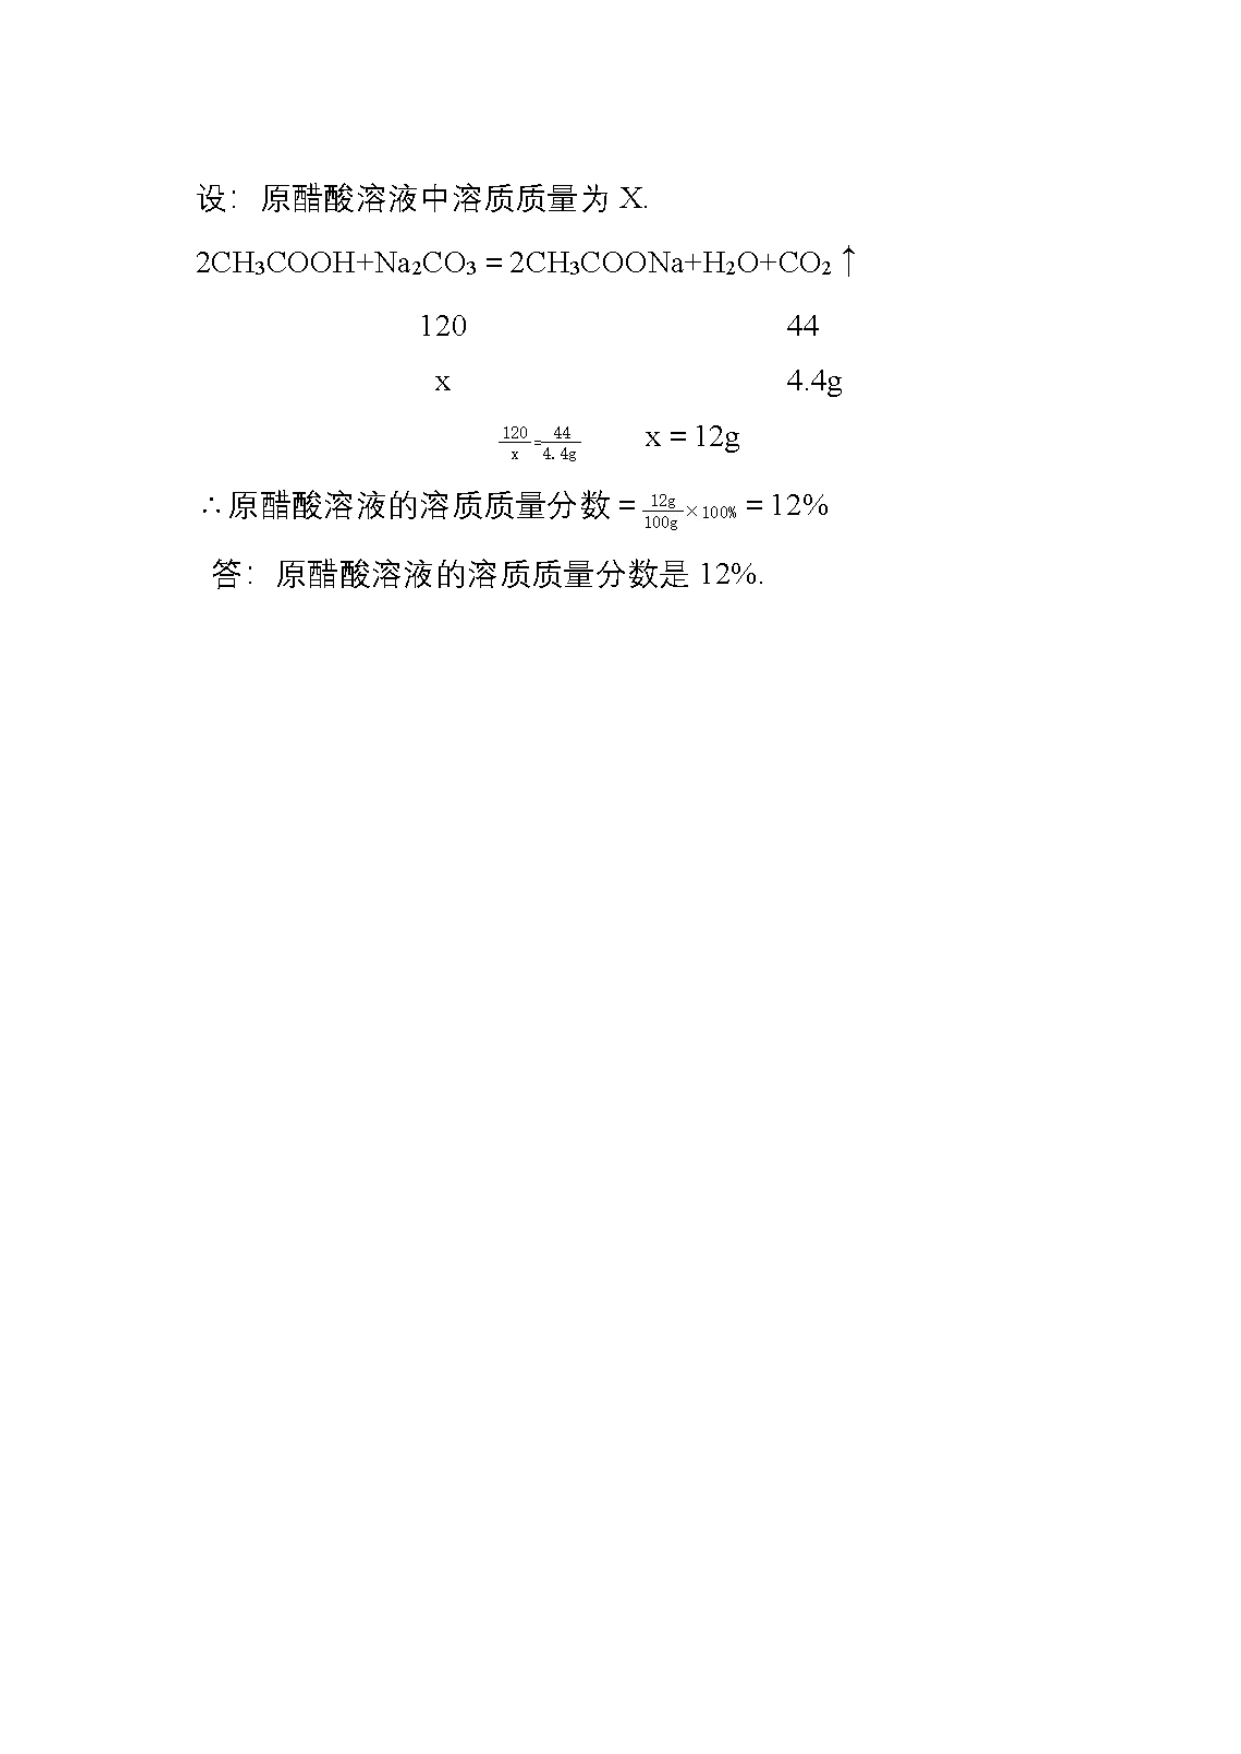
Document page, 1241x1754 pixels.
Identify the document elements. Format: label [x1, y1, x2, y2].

picture [187, 162, 1052, 610]
